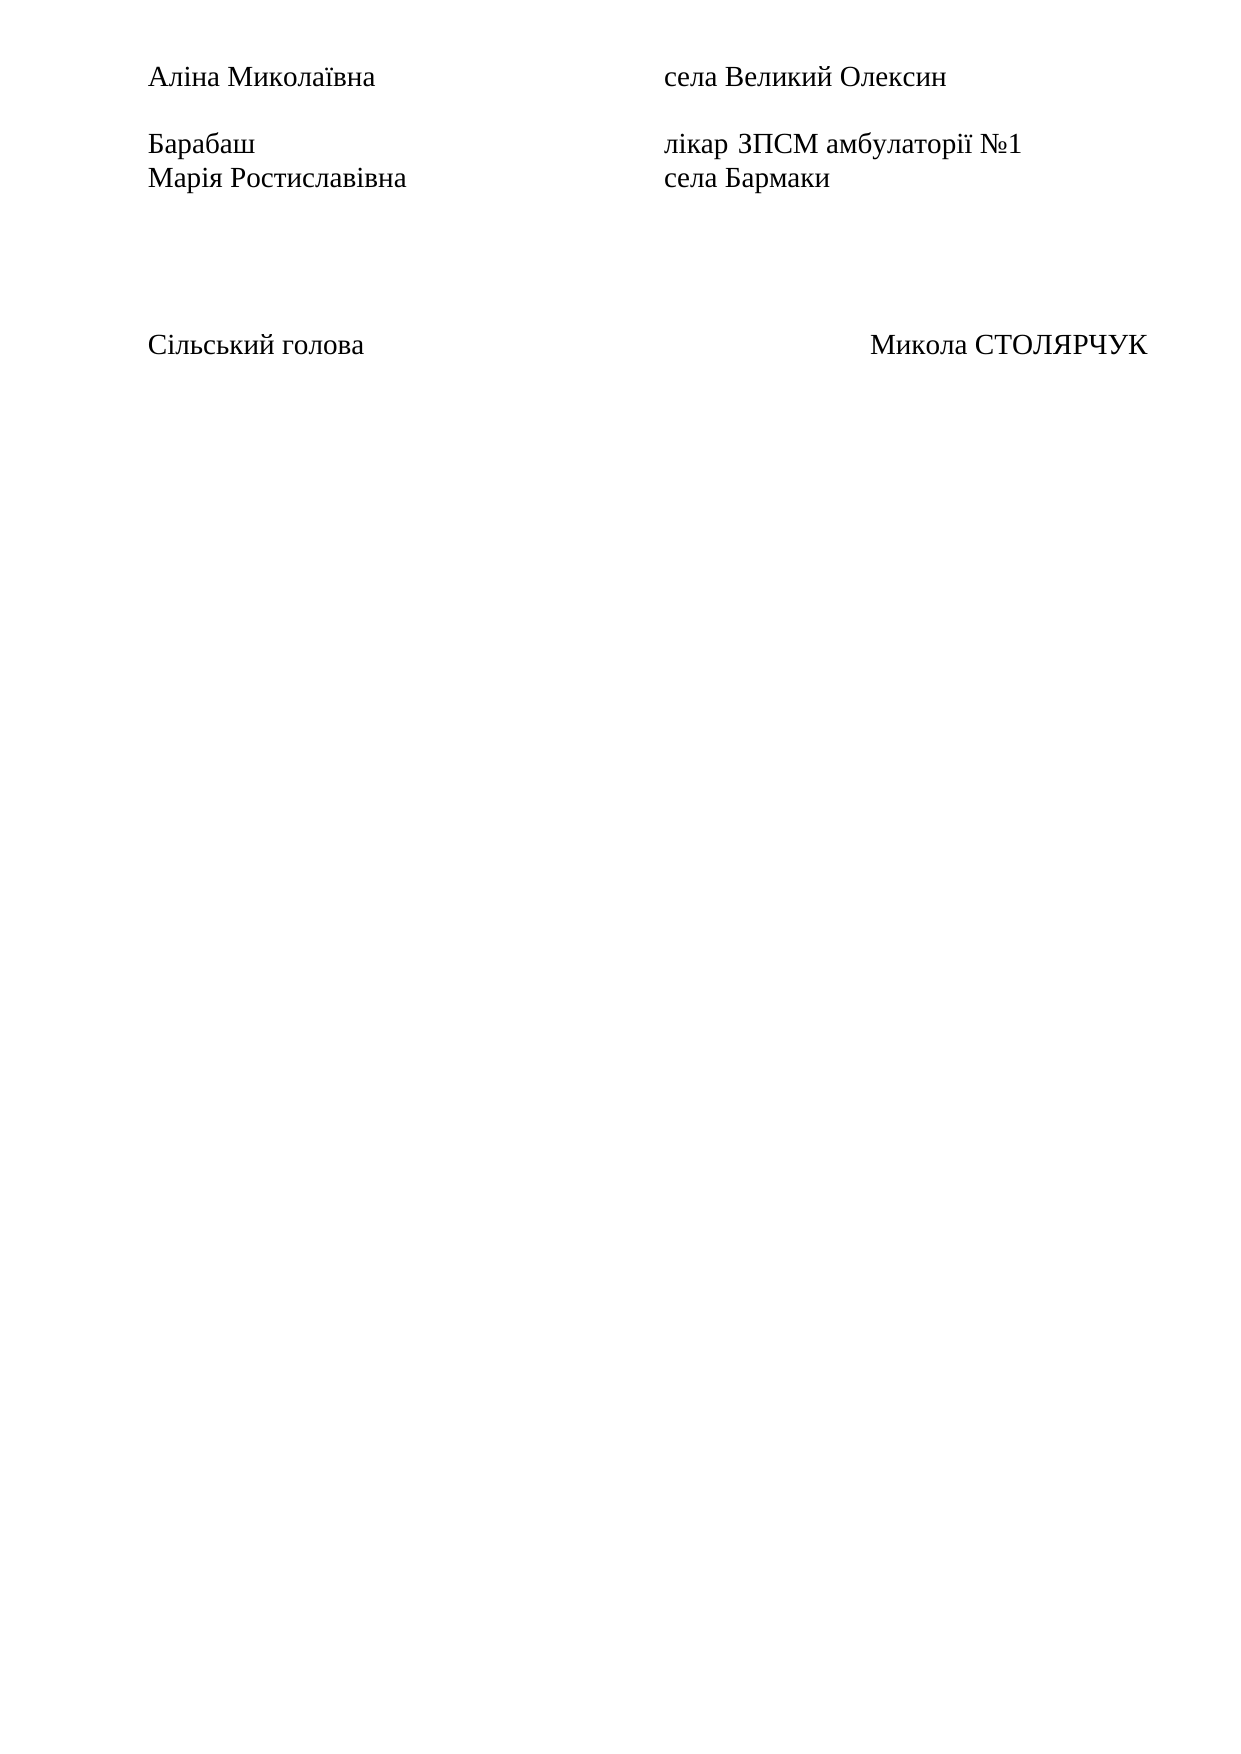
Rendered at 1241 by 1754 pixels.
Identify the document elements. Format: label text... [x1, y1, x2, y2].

text Барабаш лікар ЗПСМ амбулаторії №1 [148, 126, 1152, 160]
text Аліна Миколаївна села Великий Олексин [148, 59, 1152, 93]
text Сільський голова Микола СТОЛЯРЧУК [148, 327, 1152, 361]
text Марія Ростиславівна села Бармаки [148, 160, 1152, 193]
